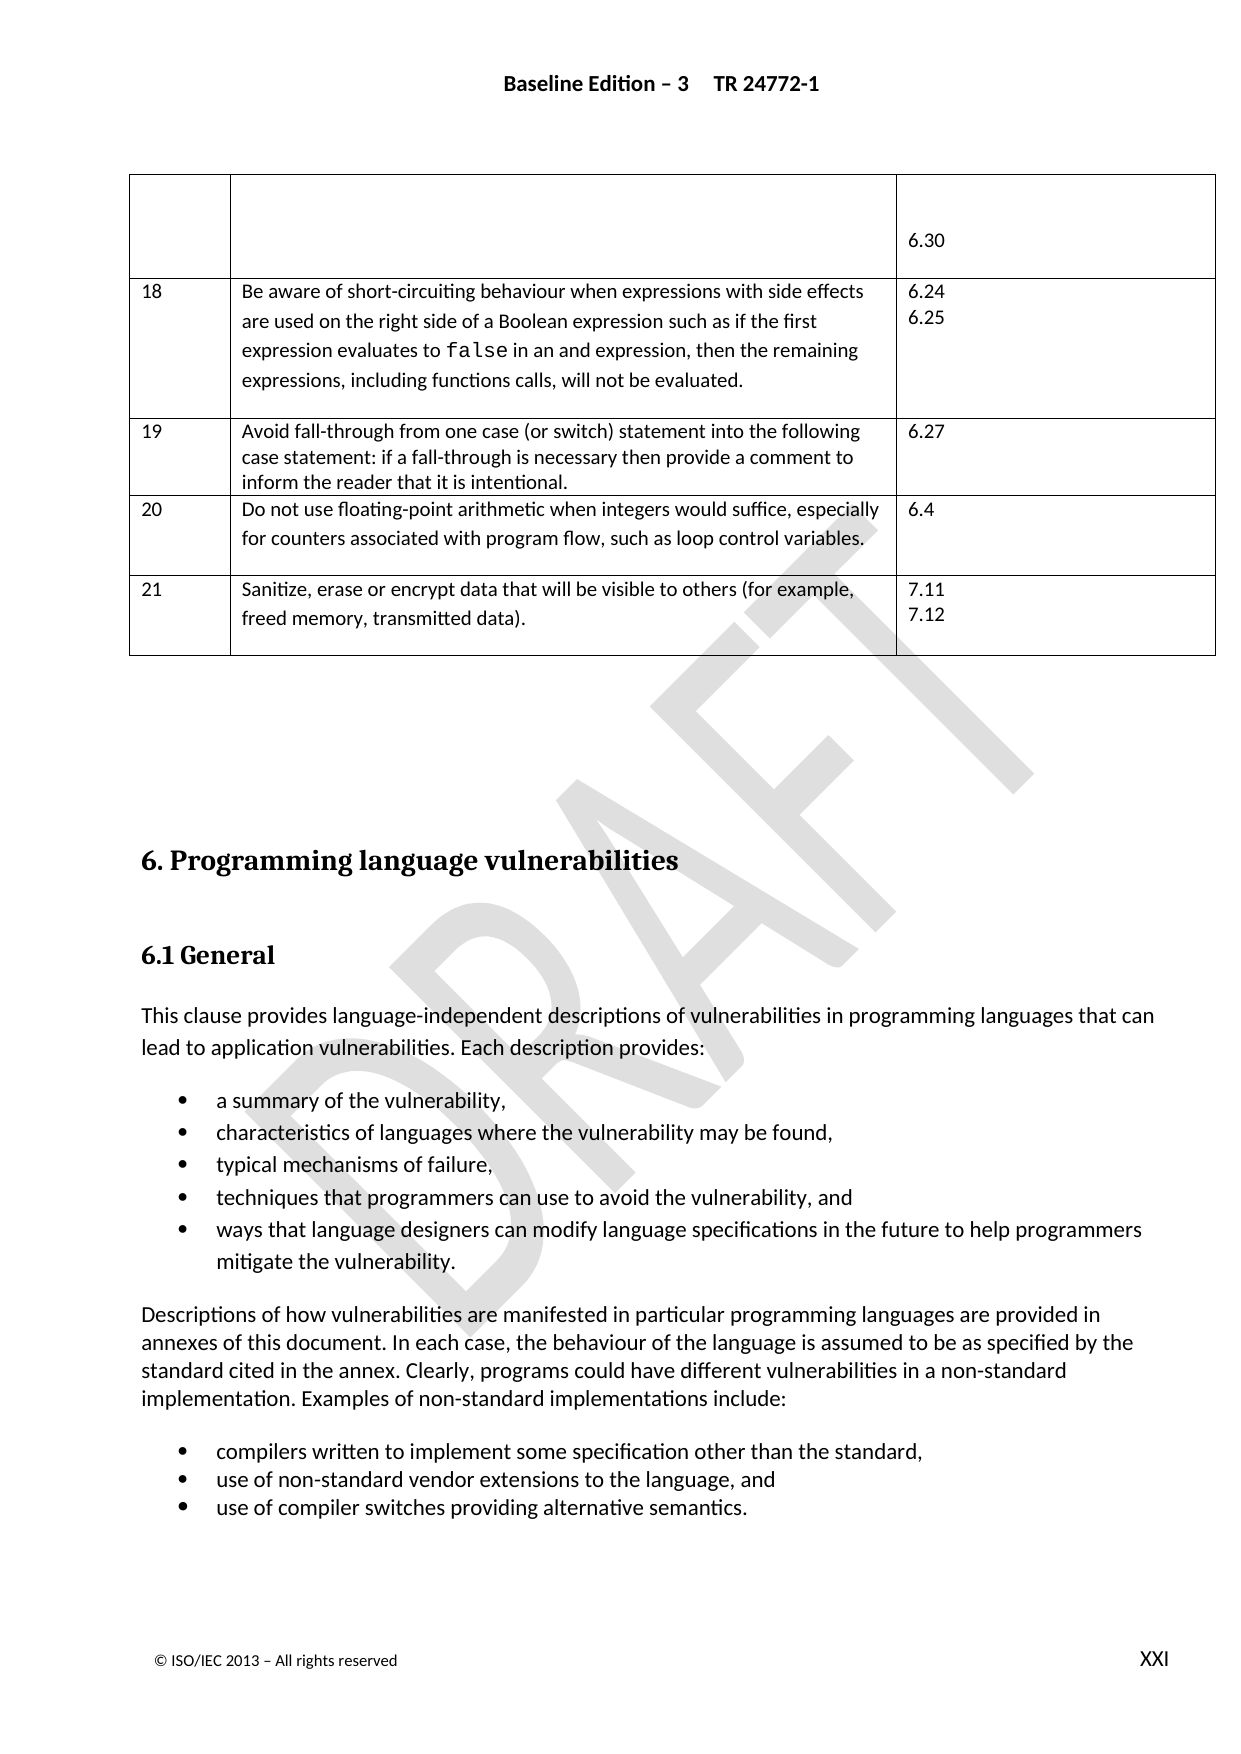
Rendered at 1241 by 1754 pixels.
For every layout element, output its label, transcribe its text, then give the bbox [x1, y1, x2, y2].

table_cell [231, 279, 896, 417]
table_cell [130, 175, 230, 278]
subtitle 6. Programming language vulnerabilities [141, 844, 1182, 878]
list characteristics of languages where the vulnerability may be found, [178, 1118, 1182, 1146]
text Descriptions of how vulnerabilities are manifested in particular programming languages are provided in annexes of this document. In each case, the behaviour of the language is assumed to be as specified by the standard cited in the annex. Clearly, programs could have different vulnerabilities in a non-standard implementation. Examples of non-standard implementations include: [141, 1300, 1182, 1412]
text This clause provides language-independent descriptions of vulnerabilities in programming languages that can lead to application vulnerabilities. Each description provides: [141, 1001, 1182, 1061]
list typical mechanisms of failure, [178, 1151, 1182, 1179]
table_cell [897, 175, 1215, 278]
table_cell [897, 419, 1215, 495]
list use of non-standard vendor extensions to the language, and [178, 1465, 1182, 1493]
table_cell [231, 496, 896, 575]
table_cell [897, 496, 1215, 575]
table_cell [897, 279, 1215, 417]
list techniques that programmers can use to avoid the vulnerability, and [178, 1183, 1182, 1211]
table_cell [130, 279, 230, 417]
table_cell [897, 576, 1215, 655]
list use of compiler switches providing alternative semantics. [178, 1493, 1182, 1521]
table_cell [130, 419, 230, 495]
list a summary of the vulnerability, [178, 1086, 1182, 1114]
subtitle 6.1 General [141, 940, 1182, 971]
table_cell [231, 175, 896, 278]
list ways that language designers can modify language specifications in the future to help programmers mitigate the vulnerability. [178, 1215, 1182, 1275]
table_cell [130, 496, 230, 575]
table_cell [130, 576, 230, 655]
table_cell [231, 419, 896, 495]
list compilers written to implement some specification other than the standard, [178, 1437, 1182, 1465]
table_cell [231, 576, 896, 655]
